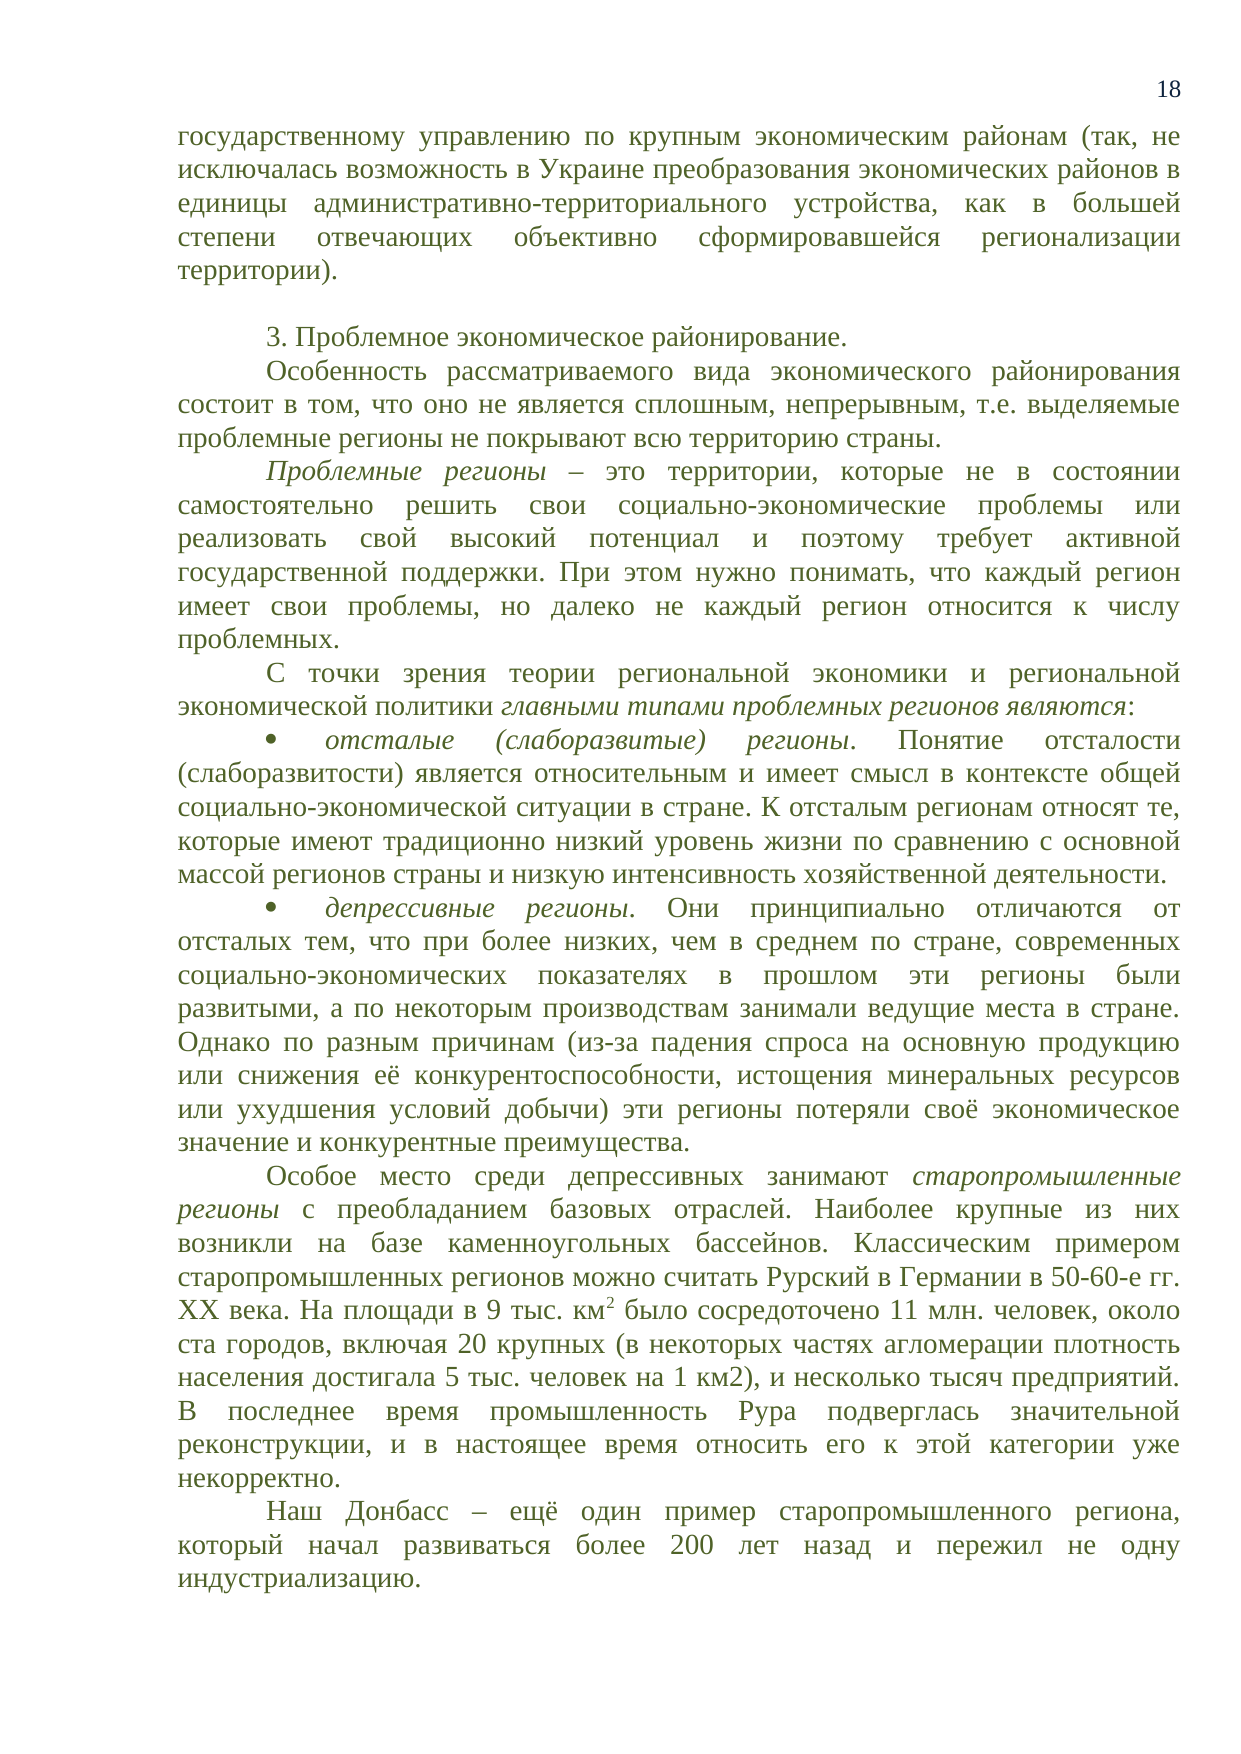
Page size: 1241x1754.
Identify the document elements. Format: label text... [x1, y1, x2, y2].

text Проблемные регионы – это территории, которые не в состоянии самостоятельно решить свои социально-экономические проблемы или реализовать свой высокий потенциал и поэтому требует активной государственной поддержки. При этом нужно понимать, что каждый регион имеет свои проблемы, но далеко не каждый регион относится к числу проблемных. [177, 453, 1181, 655]
text Особенность рассматриваемого вида экономического районирования состоит в том, что оно не является сплошным, непрерывным, т.е. выделяемые проблемные регионы не покрывают всю территорию страны. [177, 353, 1181, 453]
list отсталые (слаборазвитые) регионы. Понятие отсталости (слаборазвитости) является относительным и имеет смысл в контексте общей социально-экономической ситуации в стране. К отсталым регионам относят те, которые имеют традиционно низкий уровень жизни по сравнению с основной массой регионов страны и низкую интенсивность хозяйственной деятельности. [177, 722, 1181, 890]
text С точки зрения теории региональной экономики и региональной экономической политики главными типами проблемных регионов являются: [177, 655, 1181, 722]
text Наш Донбасс – ещё один пример старопромышленного региона, который начал развиваться более 200 лет назад и пережил не одну индустриализацию. [177, 1493, 1181, 1594]
text 3. Проблемное экономическое районирование. [177, 319, 1181, 353]
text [177, 118, 1181, 286]
list депрессивные регионы. Они принципиально отличаются от отсталых тем, что при более низких, чем в среднем по стране, современных социально-экономических показателях в прошлом эти регионы были развитыми, а по некоторым производствам занимали ведущие места в стране. Однако по разным причинам (из-за падения спроса на основную продукцию или снижения её конкурентоспособности, истощения минеральных ресурсов или ухудшения условий добычи) эти регионы потеряли своё экономическое значение и конкурентные преимущества. [177, 890, 1181, 1158]
text Особое место среди депрессивных занимают старопромышленные регионы с преобладанием базовых отраслей. Наиболее крупные из них возникли на базе каменноугольных бассейнов. Классическим примером старопромышленных регионов можно считать Рурский в Германии в 50-60-е гг. ХХ века. На площади в 9 тыс. км2 было сосредоточено 11 млн. человек, около ста городов, включая 20 крупных (в некоторых частях агломерации плотность населения достигала 5 тыс. человек на 1 км2), и несколько тысяч предприятий. В последнее время промышленность Рура подверглась значительной реконструкции, и в настоящее время относить его к этой категории уже некорректно. [177, 1158, 1181, 1493]
